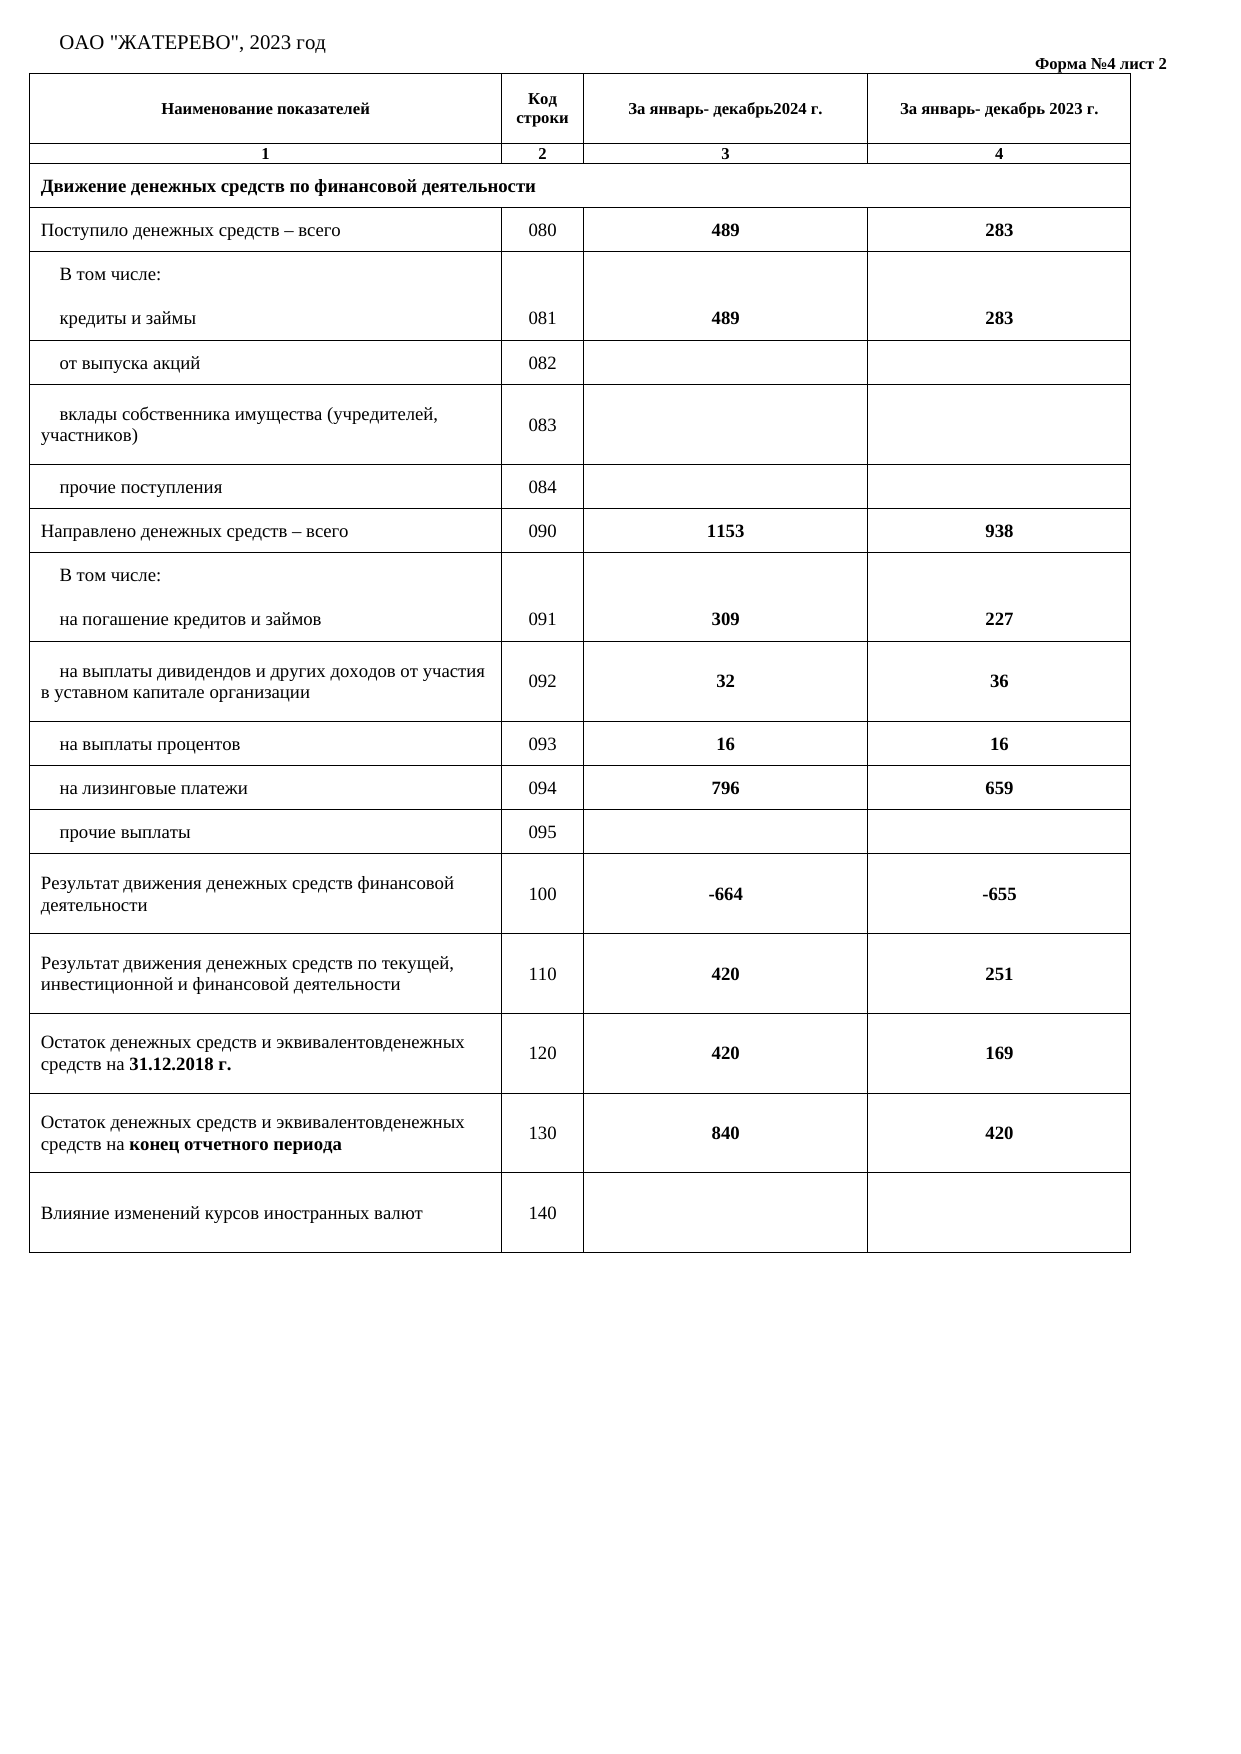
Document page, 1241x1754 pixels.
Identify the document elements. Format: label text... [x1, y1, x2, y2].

table_cell 938 [868, 509, 1130, 552]
table_cell от выпуска акций [30, 341, 501, 384]
table_cell [584, 810, 867, 853]
table_cell 659 [868, 766, 1130, 809]
table_cell 489 [584, 208, 867, 251]
table_cell В том числе: [30, 553, 501, 597]
table_cell [584, 385, 867, 464]
table_cell 095 [502, 810, 583, 853]
table_cell [584, 553, 867, 597]
table_cell 081 [502, 296, 583, 340]
table_cell 130 [502, 1094, 583, 1172]
text Форма №4 лист 2 [59, 54, 1167, 73]
table_cell 094 [502, 766, 583, 809]
table_cell Результат движения денежных средств финансовой деятельности [30, 854, 501, 933]
table_cell [868, 810, 1130, 853]
table_cell 100 [502, 854, 583, 933]
table_cell [584, 341, 867, 384]
table_cell -664 [584, 854, 867, 933]
table_cell 32 [584, 642, 867, 721]
table_header За январь- декабрь 2023 г. [868, 74, 1130, 142]
table_cell 140 [502, 1173, 583, 1252]
table_cell 283 [868, 296, 1130, 340]
table_cell 36 [868, 642, 1130, 721]
table_cell [502, 252, 583, 296]
table_cell Остаток денежных средств и эквивалентовденежных средств на 31.12.2018 г. [30, 1014, 501, 1092]
table_cell 120 [502, 1014, 583, 1092]
table_cell 080 [502, 208, 583, 251]
table_cell кредиты и займы [30, 296, 501, 340]
table_cell 091 [502, 597, 583, 641]
table_cell 251 [868, 934, 1130, 1013]
table_header За январь- декабрь2024 г. [584, 74, 867, 142]
table_cell 796 [584, 766, 867, 809]
table_cell 084 [502, 465, 583, 508]
table_header Наименование показателей [30, 74, 501, 142]
table_cell 489 [584, 296, 867, 340]
table_cell Поступило денежных средств – всего [30, 208, 501, 251]
table_cell 090 [502, 509, 583, 552]
table_cell [584, 1173, 867, 1252]
table_cell на выплаты дивидендов и других доходов от участия в уставном капитале организации [30, 642, 501, 721]
table_cell 840 [584, 1094, 867, 1172]
table_cell 1153 [584, 509, 867, 552]
table_cell 083 [502, 385, 583, 464]
table_cell 420 [868, 1094, 1130, 1172]
table_cell 169 [868, 1014, 1130, 1092]
table_cell Результат движения денежных средств по текущей, инвестиционной и финансовой деятельности [30, 934, 501, 1013]
table_cell 092 [502, 642, 583, 721]
table_cell прочие выплаты [30, 810, 501, 853]
table_cell прочие поступления [30, 465, 501, 508]
table_cell на выплаты процентов [30, 722, 501, 765]
table_cell 1 [30, 144, 501, 163]
table_cell 420 [584, 934, 867, 1013]
table_cell Остаток денежных средств и эквивалентовденежных средств на конец отчетного периода [30, 1094, 501, 1172]
table_cell [868, 341, 1130, 384]
table_cell 110 [502, 934, 583, 1013]
table_cell [868, 553, 1130, 597]
table_cell 283 [868, 208, 1130, 251]
table_cell 420 [584, 1014, 867, 1092]
table_cell вклады собственника имущества (учредителей, участников) [30, 385, 501, 464]
table_cell 4 [868, 144, 1130, 163]
table_cell на лизинговые платежи [30, 766, 501, 809]
table_cell 227 [868, 597, 1130, 641]
table_cell 3 [584, 144, 867, 163]
table_cell В том числе: [30, 252, 501, 296]
table_cell 16 [584, 722, 867, 765]
table_cell Влияние изменений курсов иностранных валют [30, 1173, 501, 1252]
table_cell [868, 252, 1130, 296]
table_cell -655 [868, 854, 1130, 933]
table_cell 2 [502, 144, 583, 163]
table_cell 16 [868, 722, 1130, 765]
table_cell [502, 553, 583, 597]
table_cell на погашение кредитов и займов [30, 597, 501, 641]
table_cell 309 [584, 597, 867, 641]
table_header Код строки [502, 74, 583, 142]
table_cell 082 [502, 341, 583, 384]
table_cell Движение денежных средств по финансовой деятельности [30, 164, 1130, 207]
table_cell [868, 1173, 1130, 1252]
table_cell [868, 385, 1130, 464]
table_cell [868, 465, 1130, 508]
table_cell Направлено денежных средств – всего [30, 509, 501, 552]
table_cell [584, 465, 867, 508]
table_cell [584, 252, 867, 296]
table_cell 093 [502, 722, 583, 765]
